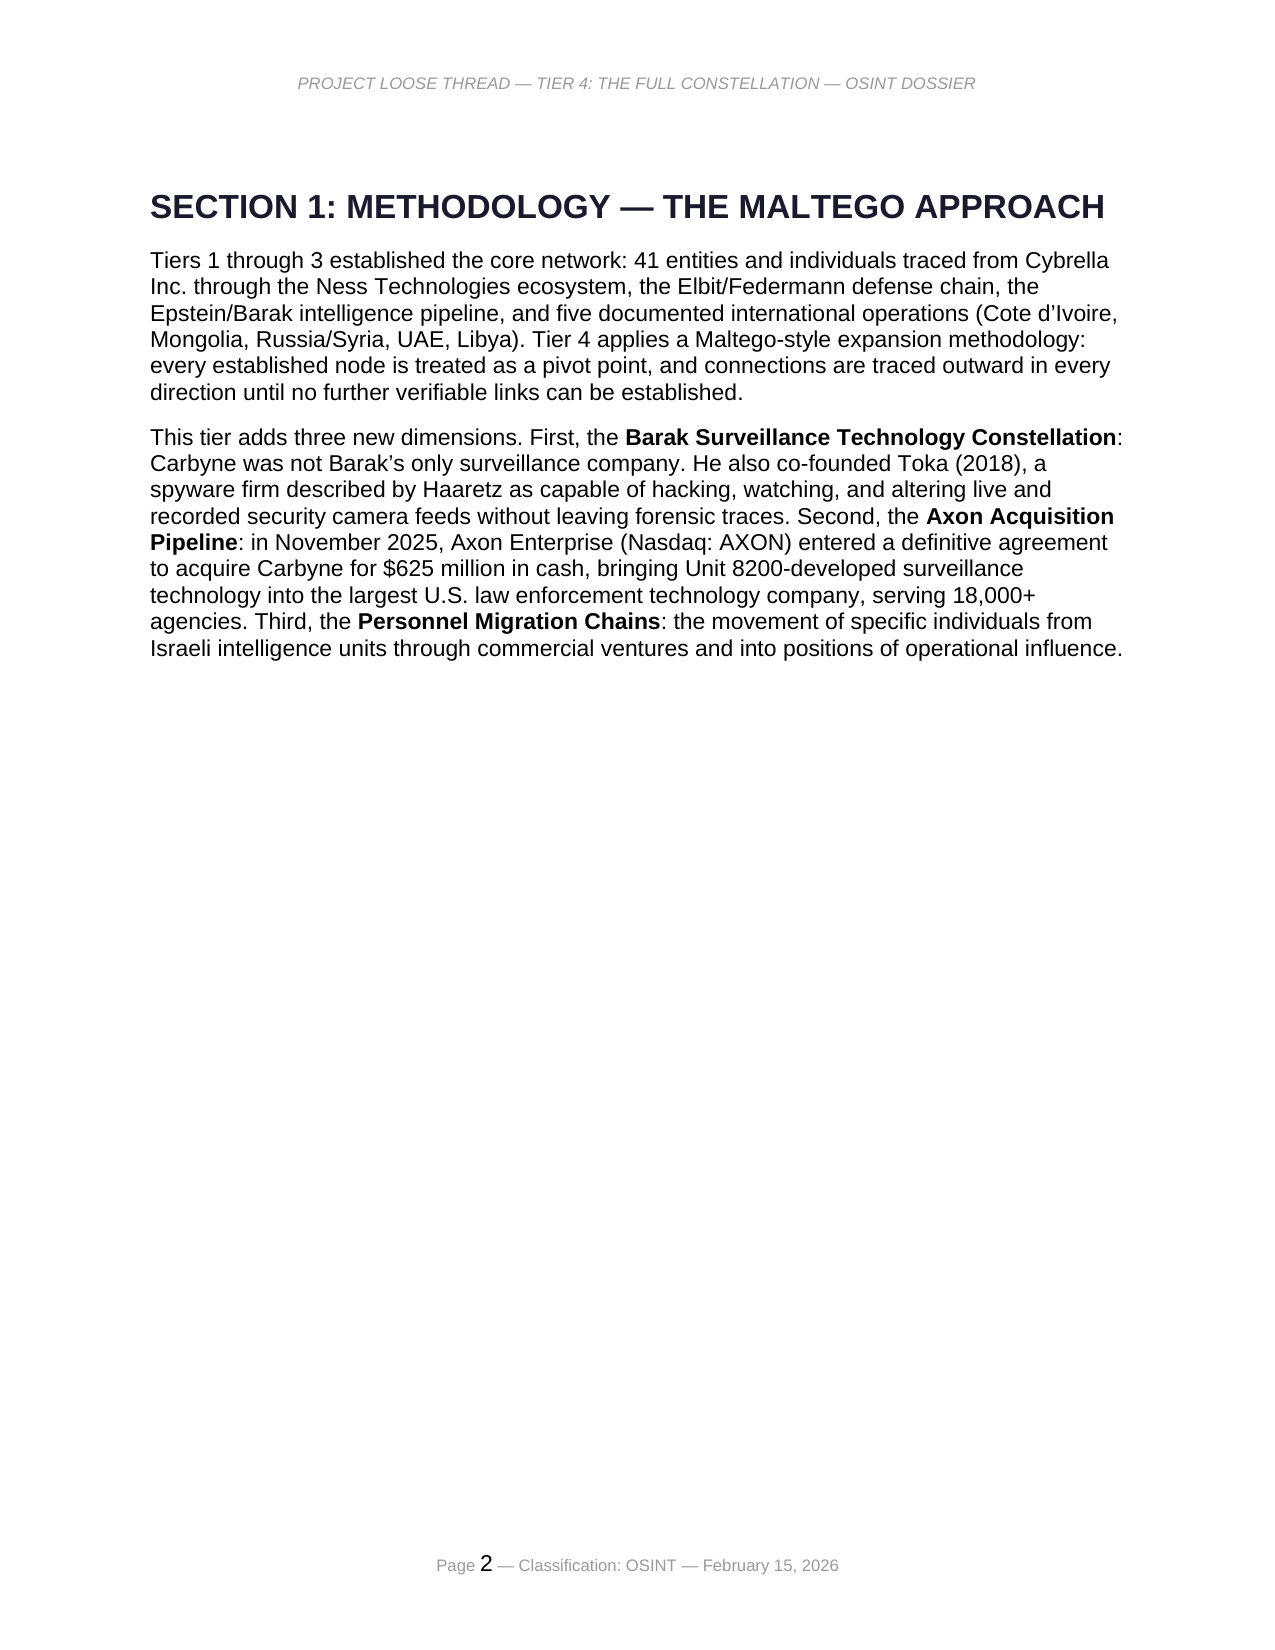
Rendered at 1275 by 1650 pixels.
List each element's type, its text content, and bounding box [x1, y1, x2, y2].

text This tier adds three new dimensions. First, the Barak Surveillance Technology Constellation: Carbyne was not Barak’s only surveillance company. He also co-founded Toka (2018), a spyware firm described by Haaretz as capable of hacking, watching, and altering live and recorded security camera feeds without leaving forensic traces. Second, the Axon Acquisition Pipeline: in November 2025, Axon Enterprise (Nasdaq: AXON) entered a definitive agreement to acquire Carbyne for $625 million in cash, bringing Unit 8200-developed surveillance technology into the largest U.S. law enforcement technology company, serving 18,000+ agencies. Third, the Personnel Migration Chains: the movement of specific individuals from Israeli intelligence units through commercial ventures and into positions of operational influence. [150, 424, 1125, 661]
subtitle SECTION 1: METHODOLOGY — THE MALTEGO APPROACH [150, 187, 1125, 226]
text Tiers 1 through 3 established the core network: 41 entities and individuals traced from Cybrella Inc. through the Ness Technologies ecosystem, the Elbit/Federmann defense chain, the Epstein/Barak intelligence pipeline, and five documented international operations (Cote d’Ivoire, Mongolia, Russia/Syria, UAE, Libya). Tier 4 applies a Maltego-style expansion methodology: every established node is treated as a pivot point, and connections are traced outward in every direction until no further verifiable links can be established. [150, 247, 1125, 405]
